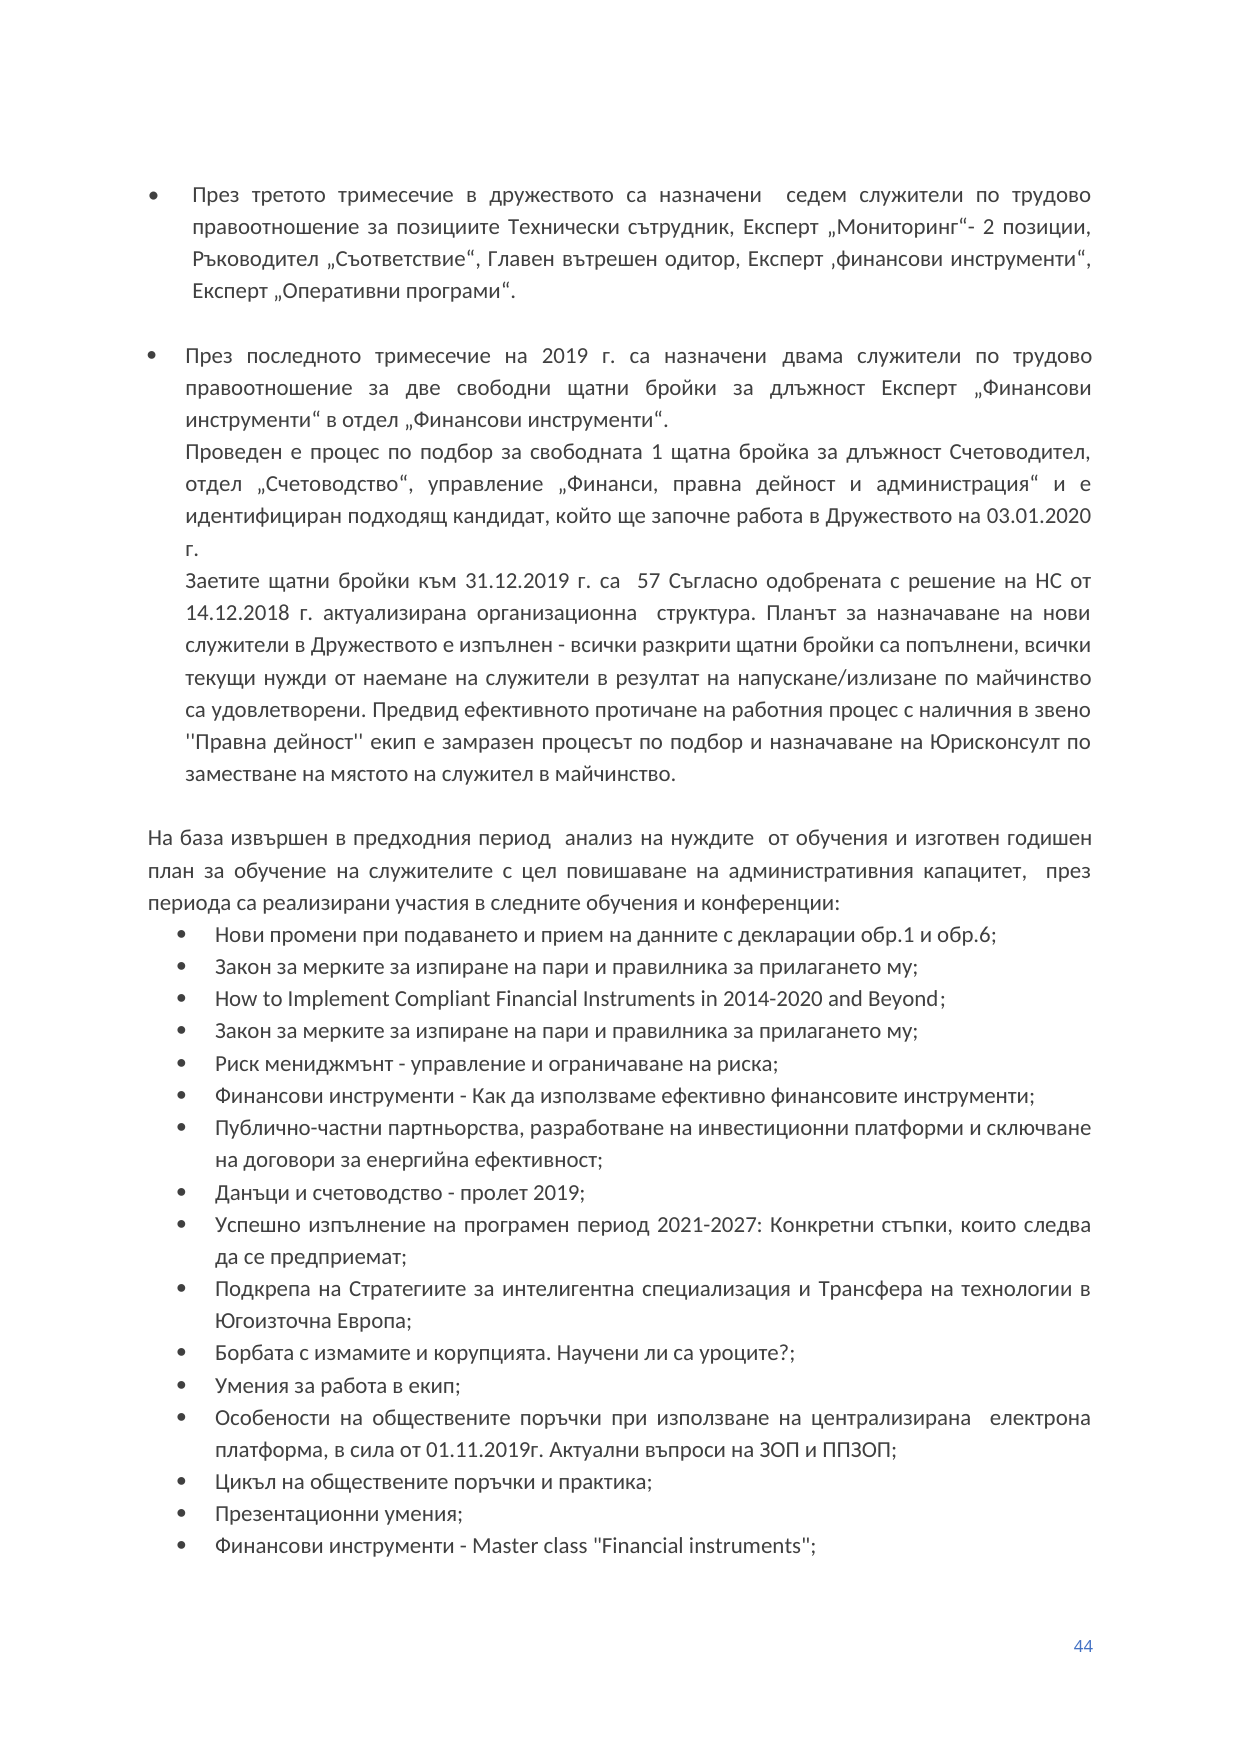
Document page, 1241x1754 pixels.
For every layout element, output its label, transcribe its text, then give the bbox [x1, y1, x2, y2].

list Успешно изпълнение на програмен период 2021-2027: Конкретни стъпки, които следва да се предприемат; [177, 1210, 1093, 1270]
list През последното тримесечие на 2019 г. са назначени двама служители по трудово правоотношение за две свободни щатни бройки за длъжност Експерт „Финансови инструменти“ в отдел „Финансови инструменти“. [148, 341, 1093, 433]
list Подкрепа на Стратегиите за интелигентна специализация и Трансфера на технологии в Югоизточна Европа; [177, 1274, 1093, 1334]
text На база извършен в предходния период анализ на нуждите от обучения и изготвен годишен план за обучение на служителите с цел повишаване на административния капацитет, през периода са реализирани участия в следните обучения и конференции: [148, 823, 1093, 916]
list Финансови инструменти - Master class "Financial instruments"; [177, 1532, 1093, 1560]
list Особености на обществените поръчки при използване на централизирана електрона платформа, в сила от 01.11.2019г. Актуални въпроси на ЗОП и ППЗОП; [177, 1403, 1093, 1463]
list Риск мениджмънт - управление и ограничаване на риска; [177, 1049, 1093, 1077]
list How to Implement Compliant Financial Instruments in 2014-2020 and Beyond; [177, 984, 1093, 1012]
list Финансови инструменти - Как да използваме ефективно финансовите инструменти; [177, 1081, 1093, 1109]
text Заетите щатни бройки към 31.12.2019 г. са 57 Съгласно одобрената с решение на НС от 14.12.2018 г. актуализирана организационна структура. Планът за назначаване на нови служители в Дружеството е изпълнен - всички разкрити щатни бройки са попълнени, всички текущи нужди от наемане на служители в резултат на напускане/излизане по майчинство са удовлетворени. Предвид ефективното протичане на работния процес с наличния в звено ''Правна дейност'' екип е замразен процесът по подбор и назначаване на Юрисконсулт по заместване на мястото на служител в майчинство. [185, 566, 1093, 787]
list Публично-частни партньорства, разработване на инвестиционни платформи и сключване на договори за енергийна ефективност; [177, 1113, 1093, 1173]
list Нови промени при подаването и прием на данните с декларации обр.1 и обр.6; [177, 920, 1093, 948]
list Цикъл на обществените поръчки и практика; [177, 1467, 1093, 1495]
list Презентационни умения; [177, 1499, 1093, 1527]
list Борбата с измамите и корупцията. Научени ли са уроците?; [177, 1338, 1093, 1367]
list Закон за мерките за изпиране на пари и правилника за прилагането му; [177, 952, 1093, 980]
list Данъци и счетоводство - пролет 2019; [177, 1178, 1093, 1206]
list Закон за мерките за изпиране на пари и правилника за прилагането му; [177, 1017, 1093, 1045]
text Проведен е процес по подбор за свободната 1 щатна бройка за длъжност Счетоводител, отдел „Счетоводство“, управление „Финанси, правна дейност и администрация“ и е идентифициран подходящ кандидат, който ще започне работа в Дружеството на 03.01.2020 г. [185, 437, 1093, 562]
list Умения за работа в екип; [177, 1371, 1093, 1399]
text • През третото тримесечие в дружеството са назначени седем служители по трудово правоотношение за позициите Технически сътрудник, Експерт „Мониторинг“- 2 позиции, Ръководител „Съответствие“, Главен вътрешен одитор, Експерт ‚финансови инструменти“, Експерт „Оперативни програми“. [148, 180, 1093, 304]
